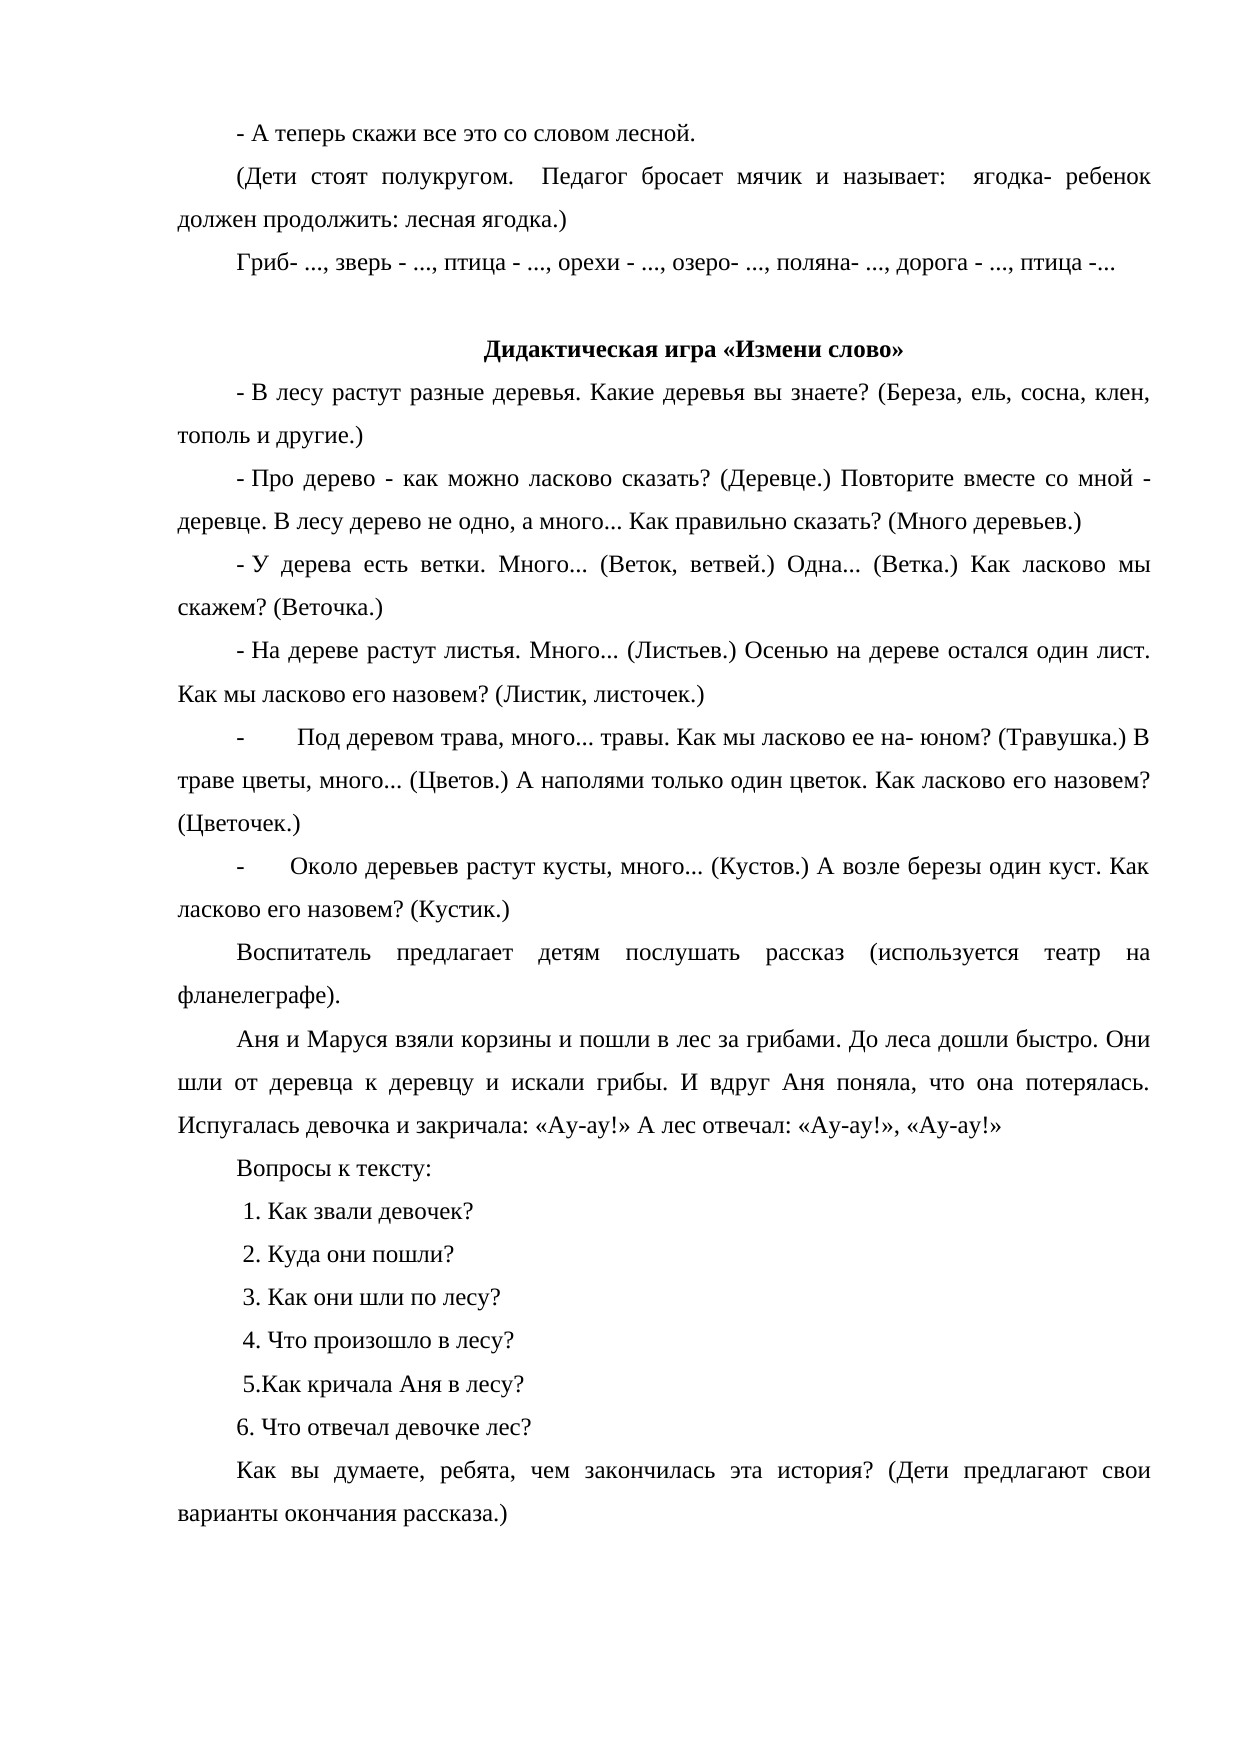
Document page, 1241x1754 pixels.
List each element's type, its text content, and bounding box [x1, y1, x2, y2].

text Аня и Маруся взяли корзины и пошли в лес за грибами. До леса дошли быстро. Они шли от деревца к деревцу и искали грибы. И вдруг Аня поняла, что она потерялась. Испугалась девочка и закричала: «Ау-ау!» А лес отвечал: «Ау-ау!», «Ау-ау!» [177, 1024, 1152, 1139]
text 6. Что отвечал девочке лес? [177, 1412, 1152, 1441]
text - Про дерево - как можно ласково сказать? (Деревце.) Повторите вместе со мной - деревце. В лесу дерево не одно, а много... Как правильно сказать? (Много деревьев.) [177, 463, 1152, 535]
text 2. Куда они пошли? [177, 1239, 1152, 1268]
text Дидактическая игра «Измени слово» [236, 334, 1152, 362]
text - Около деревьев растут кусты, много... (Кустов.) А возле березы один куст. Как ласково его назовем? (Кустик.) [177, 851, 1152, 923]
text - На дереве растут листья. Много... (Листьев.) Осенью на дереве остался один лист. Как мы ласково его назовем? (Листик, листочек.) [177, 636, 1152, 707]
text - У дерева есть ветки. Много... (Веток, ветвей.) Одна... (Ветка.) Как ласково мы скажем? (Веточка.) [177, 549, 1152, 621]
text - В лесу растут разные деревья. Какие деревья вы знаете? (Береза, ель, сосна, клен, тополь и другие.) [177, 377, 1152, 449]
text Воспитатель предлагает детям послушать рассказ (используется театр на фланелеграфе). [177, 937, 1152, 1009]
text (Дети стоят полукругом. Педагог бросает мячик и называет: ягодка- ребенок должен продолжить: лесная ягодка.) [177, 161, 1152, 233]
text Вопросы к тексту: [177, 1153, 1152, 1182]
text - А теперь скажи все это со словом лесной. [177, 118, 1152, 147]
text 4. Что произошло в лесу? [177, 1326, 1152, 1354]
text 1. Как звали девочек? [177, 1196, 1152, 1225]
text 3. Как они шли по лесу? [177, 1282, 1152, 1311]
text Гриб- ..., зверь - ..., птица - ..., орехи - ..., озеро- ..., поляна- ..., дорога - ..., птица -... [177, 247, 1152, 276]
text - Под деревом трава, много... травы. Как мы ласково ее на- юном? (Травушка.) В траве цветы, много... (Цветов.) А наполями только один цветок. Как ласково его назовем? (Цветочек.) [177, 722, 1152, 837]
text 5.Как кричала Аня в лесу? [177, 1369, 1152, 1397]
text Как вы думаете, ребята, чем закончилась эта история? (Дети предлагают свои варианты окончания рассказа.) [177, 1455, 1152, 1527]
